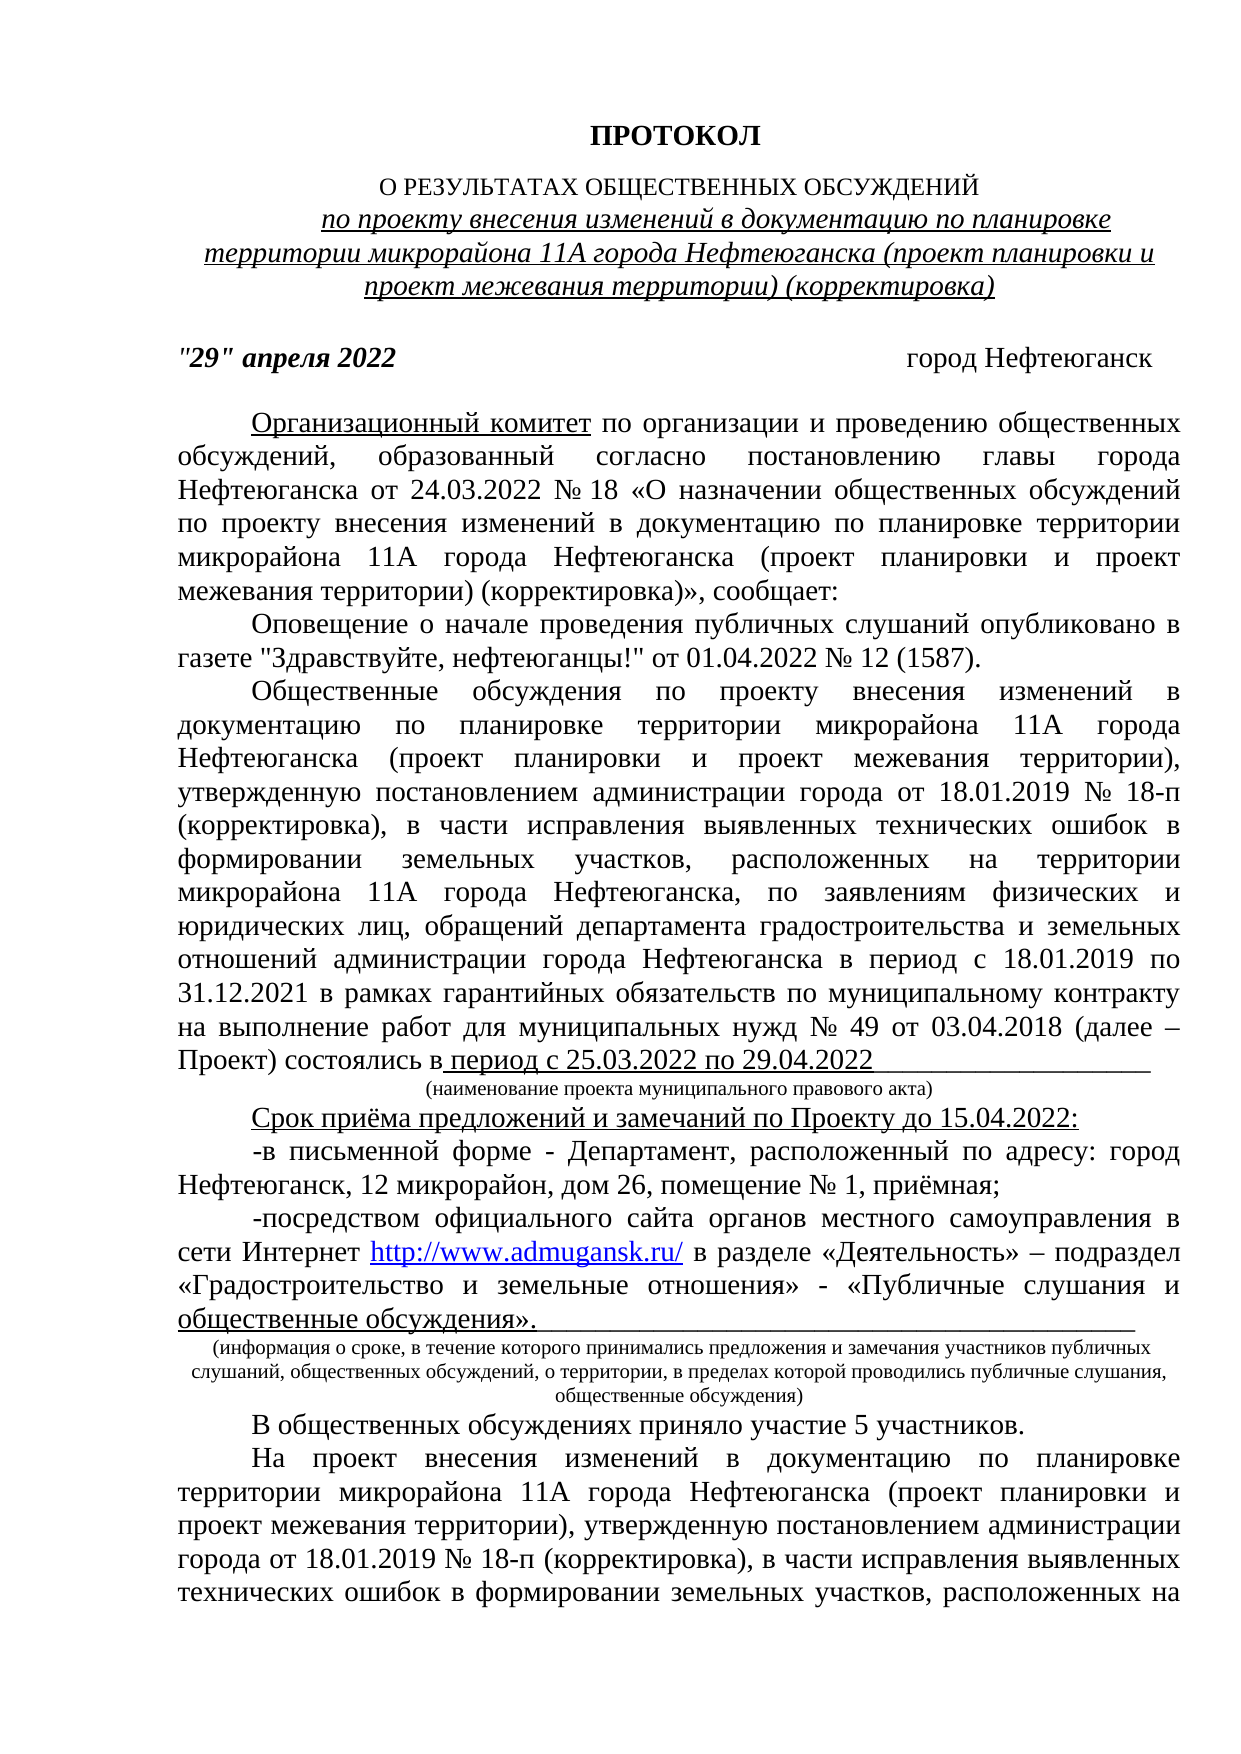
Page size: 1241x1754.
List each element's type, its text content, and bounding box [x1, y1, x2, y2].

text Оповещение о начале проведения публичных слушаний опубликовано в газете "Здравствуйте, нефтеюганцы!" от 01.04.2022 № 12 (1587). [177, 606, 1181, 673]
text "29" апреля 2022 город Нефтеюганск [177, 340, 1181, 374]
text по проекту внесения изменений в документацию по планировке территории микрорайона 11А города Нефтеюганска (проект планировки и проект межевания территории) (корректировка) [177, 201, 1181, 302]
text Срок приёма предложений и замечаний по Проекту до 15.04.2022: [177, 1100, 1181, 1133]
text Общественные обсуждения по проекту внесения изменений в документацию по планировке территории микрорайона 11А города Нефтеюганска (проект планировки и проект межевания территории), утвержденную постановлением администрации города от 18.01.2019 № 18-п (корректировка), в части исправления выявленных технических ошибок в формировании земельных участков, расположенных на территории микрорайона 11А города Нефтеюганска, по заявлениям физических и юридических лиц, обращений департамента градостроительства и земельных отношений администрации города Нефтеюганска в период с 18.01.2019 по 31.12.2021 в рамках гарантийных обязательств по муниципальному контракту на выполнение работ для муниципальных нужд № 49 от 03.04.2018 (далее – Проект) состоялись в период с 25.03.2022 по 29.04.2022___________________ [177, 673, 1181, 1076]
text Организационный комитет по организации и проведению общественных обсуждений, образованный согласно постановлению главы города Нефтеюганска от 24.03.2022 № 18 «О назначении общественных обсуждений по проекту внесения изменений в документацию по планировке территории микрорайона 11А города Нефтеюганска (проект планировки и проект межевания территории) (корректировка)», сообщает: [177, 405, 1181, 606]
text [177, 1440, 1181, 1608]
text -посредством официального сайта органов местного самоуправления в сети Интернет http://www.admugansk.ru/ в разделе «Деятельность» – подраздел «Градостроительство и земельные отношения» - «Публичные слушания и общественные обсуждения»._________________________________________ [177, 1200, 1181, 1334]
text -в письменной форме - Департамент, расположенный по адресу: город Нефтеюганск, 12 микрорайон, дом 26, помещение № 1, приёмная; [177, 1133, 1181, 1200]
text В общественных обсуждениях приняло участие 5 участников. [177, 1407, 1181, 1440]
text (наименование проекта муниципального правового акта) [177, 1076, 1181, 1100]
text ПРОТОКОЛ [177, 118, 1181, 152]
text О РЕЗУЛЬТАТАХ ОБЩЕСТВЕННЫХ ОБСУЖДЕНИЙ [177, 172, 1181, 201]
text (информация о сроке, в течение которого принимались предложения и замечания участников публичных слушаний, общественных обсуждений, о территории, в пределах которой проводились публичные слушания, общественные обсуждения) [177, 1334, 1181, 1407]
